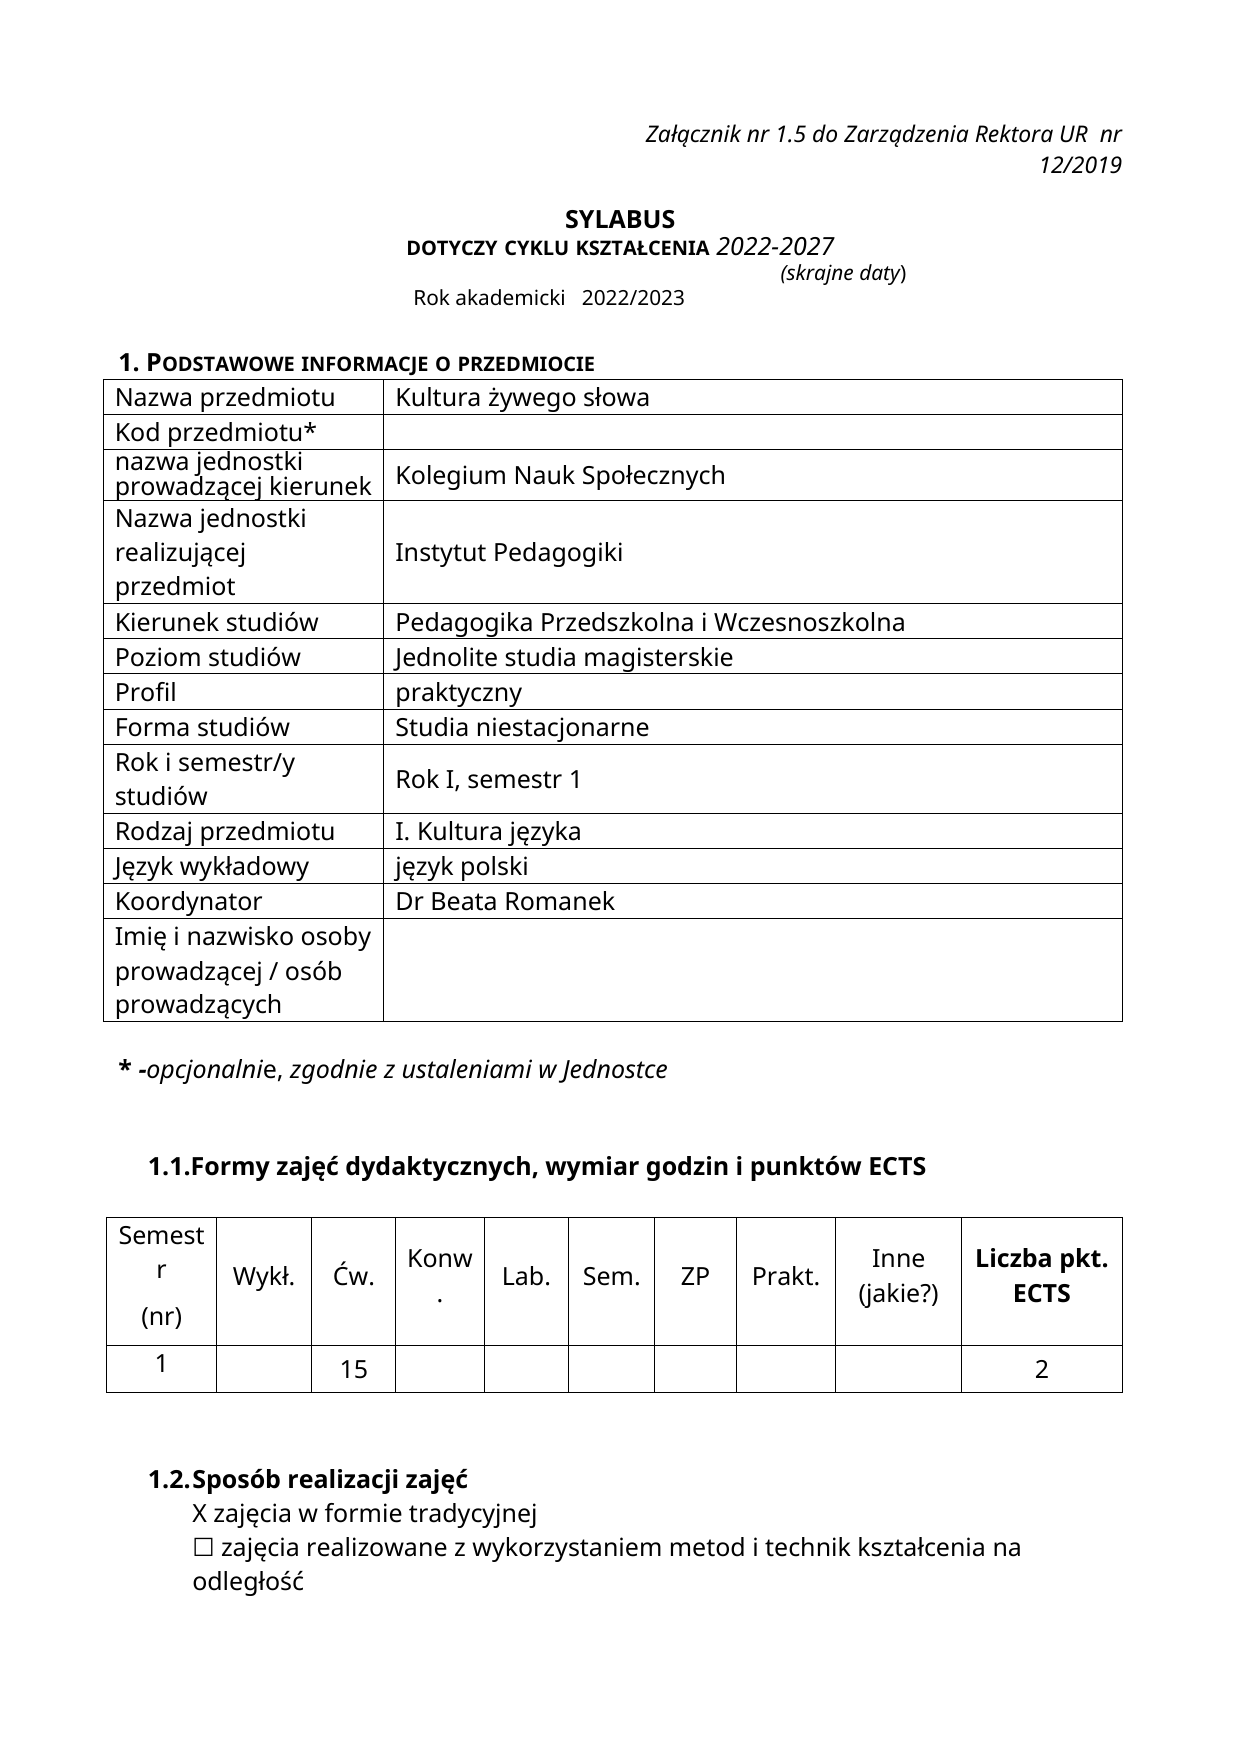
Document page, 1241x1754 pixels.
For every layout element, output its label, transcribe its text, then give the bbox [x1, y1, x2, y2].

table_cell nazwa jednostki prowadzącej kierunek [104, 450, 383, 500]
table_cell Dr Beata Romanek [384, 884, 1122, 918]
table_cell [217, 1346, 311, 1392]
text 1.1.Formy zajęć dydaktycznych, wymiar godzin i punktów ECTS [148, 1149, 1122, 1183]
text SYLABUS [118, 201, 1122, 236]
table_cell Forma studiów [104, 710, 383, 743]
table_cell [384, 919, 1122, 1021]
table_cell 15 [312, 1346, 395, 1392]
table_cell Studia niestacjonarne [384, 710, 1122, 743]
text 1.2. Sposób realizacji zajęć [148, 1461, 1122, 1496]
text ☐ zajęcia realizowane z wykorzystaniem metod i technik kształcenia na odległość [192, 1529, 1122, 1598]
table_cell 1 [107, 1346, 216, 1392]
table_cell 2 [962, 1346, 1122, 1392]
table_cell [737, 1346, 835, 1392]
table_cell [485, 1346, 568, 1392]
table_cell Instytut Pedagogiki [384, 501, 1122, 603]
table_header Semestr (nr) [107, 1218, 216, 1345]
table_header Ćw. [312, 1218, 395, 1345]
text * -opcjonalnie, zgodnie z ustaleniami w Jednostce [118, 1051, 1122, 1086]
table_cell Jednolite studia magisterskie [384, 639, 1122, 673]
text Rok akademicki 2022/2023 [118, 286, 1122, 311]
table_header Nazwa przedmiotu [104, 380, 383, 414]
text Załącznik nr 1.5 do Zarządzenia Rektora UR nr 12/2019 [118, 118, 1122, 181]
table_cell Kierunek studiów [104, 604, 383, 638]
table_cell Rok i semestr/y studiów [104, 745, 383, 813]
table_cell Rodzaj przedmiotu [104, 814, 383, 848]
table_header Sem. [569, 1218, 654, 1345]
table_cell [569, 1346, 654, 1392]
table_header Prakt. [737, 1218, 835, 1345]
table_header Liczba pkt. ECTS [962, 1218, 1122, 1345]
table_cell Nazwa jednostki realizującej przedmiot [104, 501, 383, 603]
text 1. Podstawowe informacje o przedmiocie [118, 344, 1122, 379]
text (skrajne daty) [118, 261, 1122, 286]
table_header Wykł. [217, 1218, 311, 1345]
table_cell Imię i nazwisko osoby prowadzącej / osób prowadzących [104, 919, 383, 1021]
table_cell Kod przedmiotu* [104, 415, 383, 449]
table_cell [384, 415, 1122, 449]
table_cell Pedagogika Przedszkolna i Wczesnoszkolna [384, 604, 1122, 638]
table_cell język polski [384, 849, 1122, 883]
table_cell Język wykładowy [104, 849, 383, 883]
text X zajęcia w formie tradycyjnej [192, 1496, 1122, 1529]
table_cell Koordynator [104, 884, 383, 918]
table_cell [836, 1346, 961, 1392]
table_header Konw. [396, 1218, 484, 1345]
table_cell praktyczny [384, 674, 1122, 708]
table_cell Profil [104, 674, 383, 708]
text dotyczy cyklu kształcenia 2022-2027 [118, 236, 1122, 261]
table_header Inne (jakie?) [836, 1218, 961, 1345]
table_header Kultura żywego słowa [384, 380, 1122, 414]
table_cell Kolegium Nauk Społecznych [384, 450, 1122, 500]
table_header ZP [655, 1218, 736, 1345]
table_cell Rok I, semestr 1 [384, 745, 1122, 813]
table_cell Poziom studiów [104, 639, 383, 673]
table_cell I. Kultura języka [384, 814, 1122, 848]
table_cell [655, 1346, 736, 1392]
table_cell [396, 1346, 484, 1392]
table_header Lab. [485, 1218, 568, 1345]
